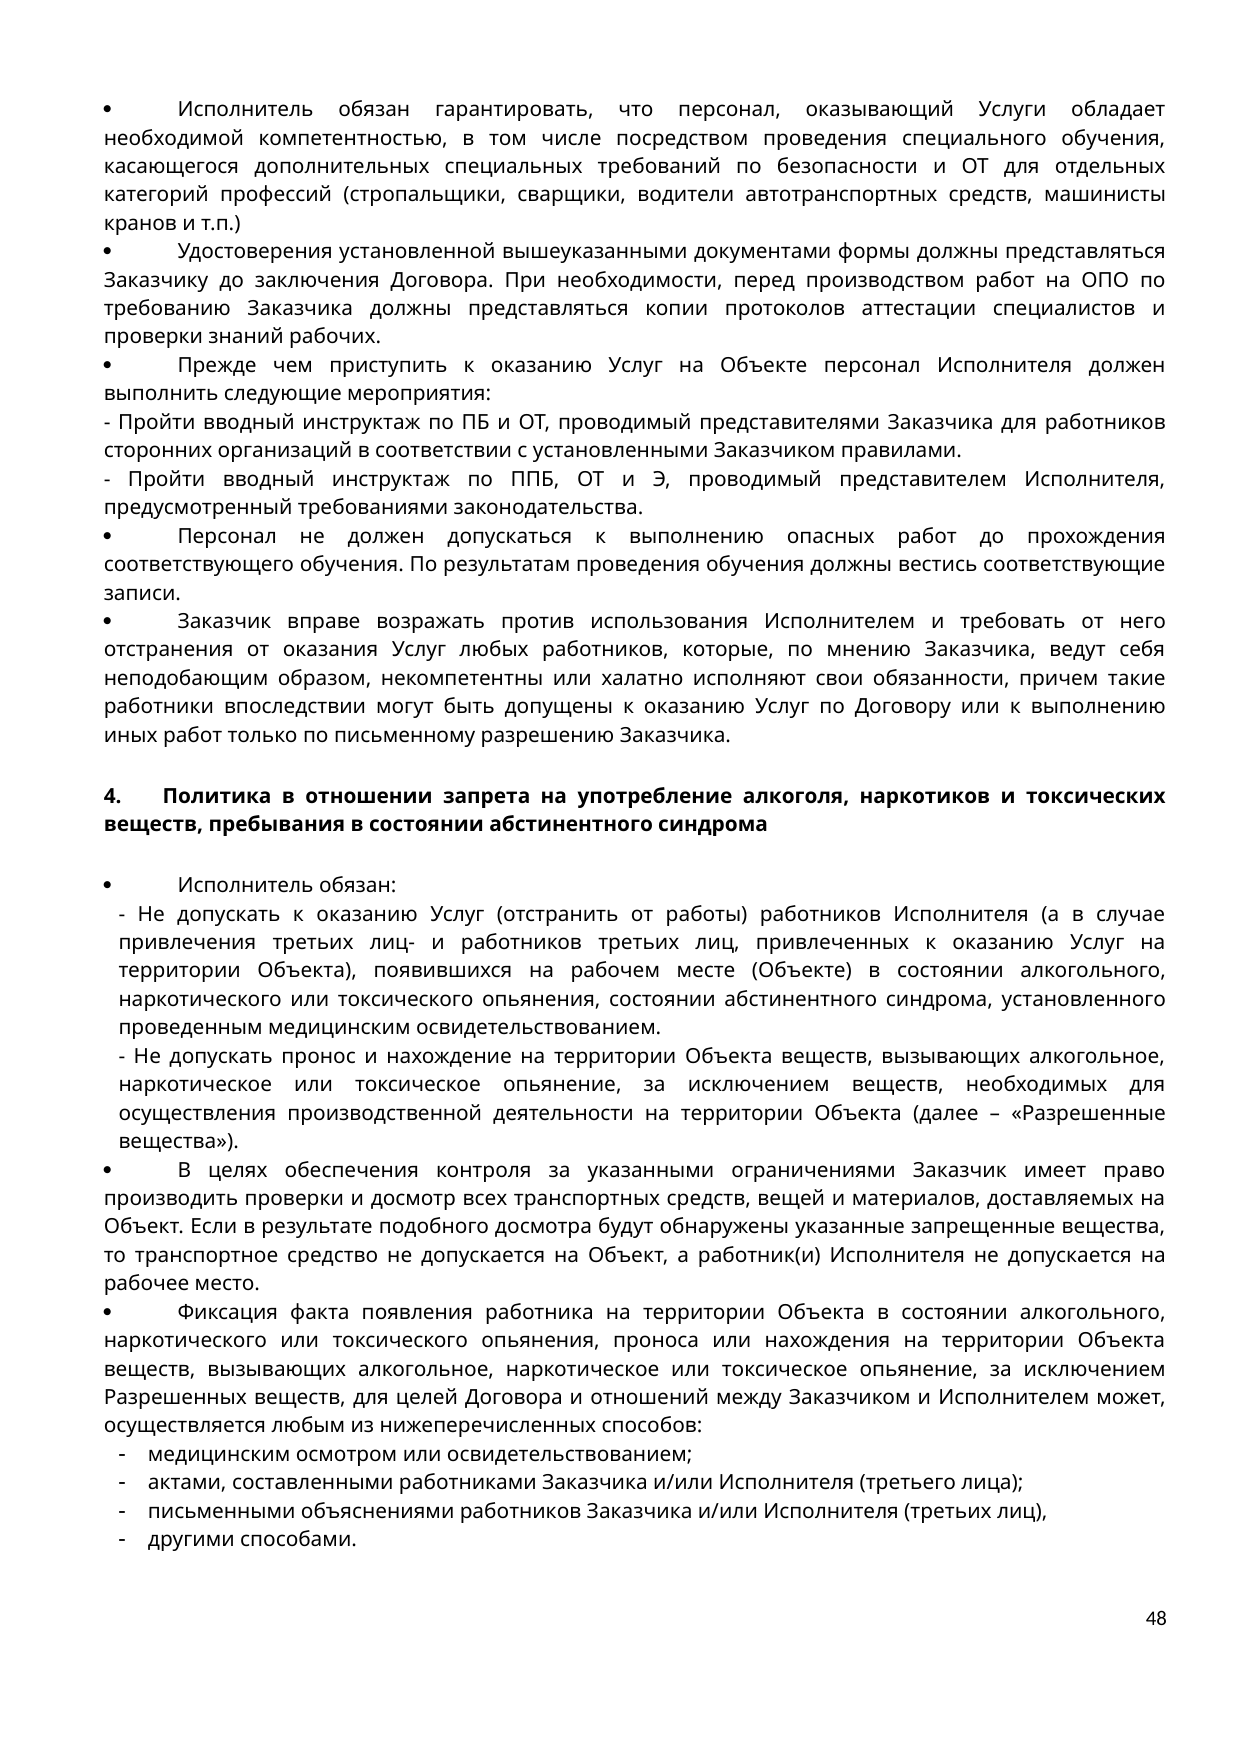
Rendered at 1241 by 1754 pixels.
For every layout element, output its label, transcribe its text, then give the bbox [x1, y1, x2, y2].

text - Не допускать к оказанию Услуг (отстранить от работы) работников Исполнителя (а в случае привлечения третьих лиц- и работников третьих лиц, привлеченных к оказанию Услуг на территории Объекта), появившихся на рабочем месте (Объекте) в состоянии алкогольного, наркотического или токсического опьянения, состоянии абстинентного синдрома, установленного проведенным медицинским освидетельствованием. [118, 899, 1167, 1041]
text - Пройти вводный инструктаж по ПБ и ОТ, проводимый представителями Заказчика для работников сторонних организаций в соответствии с установленными Заказчиком правилами. [103, 407, 1167, 464]
list Исполнитель обязан гарантировать, что персонал, оказывающий Услуги обладает необходимой компетентностью, в том числе посредством проведения специального обучения, касающегося дополнительных специальных требований по безопасности и ОТ для отдельных категорий профессий (стропальщики, сварщики, водители автотранспортных средств, машинисты кранов и т.п.) [103, 94, 1167, 236]
list медицинским осмотром или освидетельствованием; [118, 1439, 1167, 1467]
list другими способами. [118, 1524, 1167, 1553]
list Фиксация факта появления работника на территории Объекта в состоянии алкогольного, наркотического или токсического опьянения, проноса или нахождения на территории Объекта веществ, вызывающих алкогольное, наркотическое или токсическое опьянение, за исключением Разрешенных веществ, для целей Договора и отношений между Заказчиком и Исполнителем может, осуществляется любым из нижеперечисленных способов: [103, 1297, 1167, 1439]
list актами, составленными работниками Заказчика и/или Исполнителя (третьего лица); [118, 1467, 1167, 1496]
list письменными объяснениями работников Заказчика и/или Исполнителя (третьих лиц), [118, 1496, 1167, 1524]
list Заказчик вправе возражать против использования Исполнителем и требовать от него отстранения от оказания Услуг любых работников, которые, по мнению Заказчика, ведут себя неподобающим образом, некомпетентны или халатно исполняют свои обязанности, причем такие работники впоследствии могут быть допущены к оказанию Услуг по Договору или к выполнению иных работ только по письменному разрешению Заказчика. [103, 606, 1167, 748]
text - Пройти вводный инструктаж по ППБ, ОТ и Э, проводимый представителем Исполнителя, предусмотренный требованиями законодательства. [103, 464, 1167, 521]
list Политика в отношении запрета на употребление алкоголя, наркотиков и токсических веществ, пребывания в состоянии абстинентного синдрома [103, 781, 1167, 838]
list Персонал не должен допускаться к выполнению опасных работ до прохождения соответствующего обучения. По результатам проведения обучения должны вестись соответствующие записи. [103, 521, 1167, 606]
list Прежде чем приступить к оказанию Услуг на Объекте персонал Исполнителя должен выполнить следующие мероприятия: [103, 350, 1167, 407]
text - Не допускать пронос и нахождение на территории Объекта веществ, вызывающих алкогольное, наркотическое или токсическое опьянение, за исключением веществ, необходимых для осуществления производственной деятельности на территории Объекта (далее – «Разрешенные вещества»). [118, 1041, 1167, 1155]
list Исполнитель обязан: [103, 870, 1167, 899]
list Удостоверения установленной вышеуказанными документами формы должны представляться Заказчику до заключения Договора. При необходимости, перед производством работ на ОПО по требованию Заказчика должны представляться копии протоколов аттестации специалистов и проверки знаний рабочих. [103, 236, 1167, 350]
list В целях обеспечения контроля за указанными ограничениями Заказчик имеет право производить проверки и досмотр всех транспортных средств, вещей и материалов, доставляемых на Объект. Если в результате подобного досмотра будут обнаружены указанные запрещенные вещества, то транспортное средство не допускается на Объект, а работник(и) Исполнителя не допускается на рабочее место. [103, 1155, 1167, 1297]
